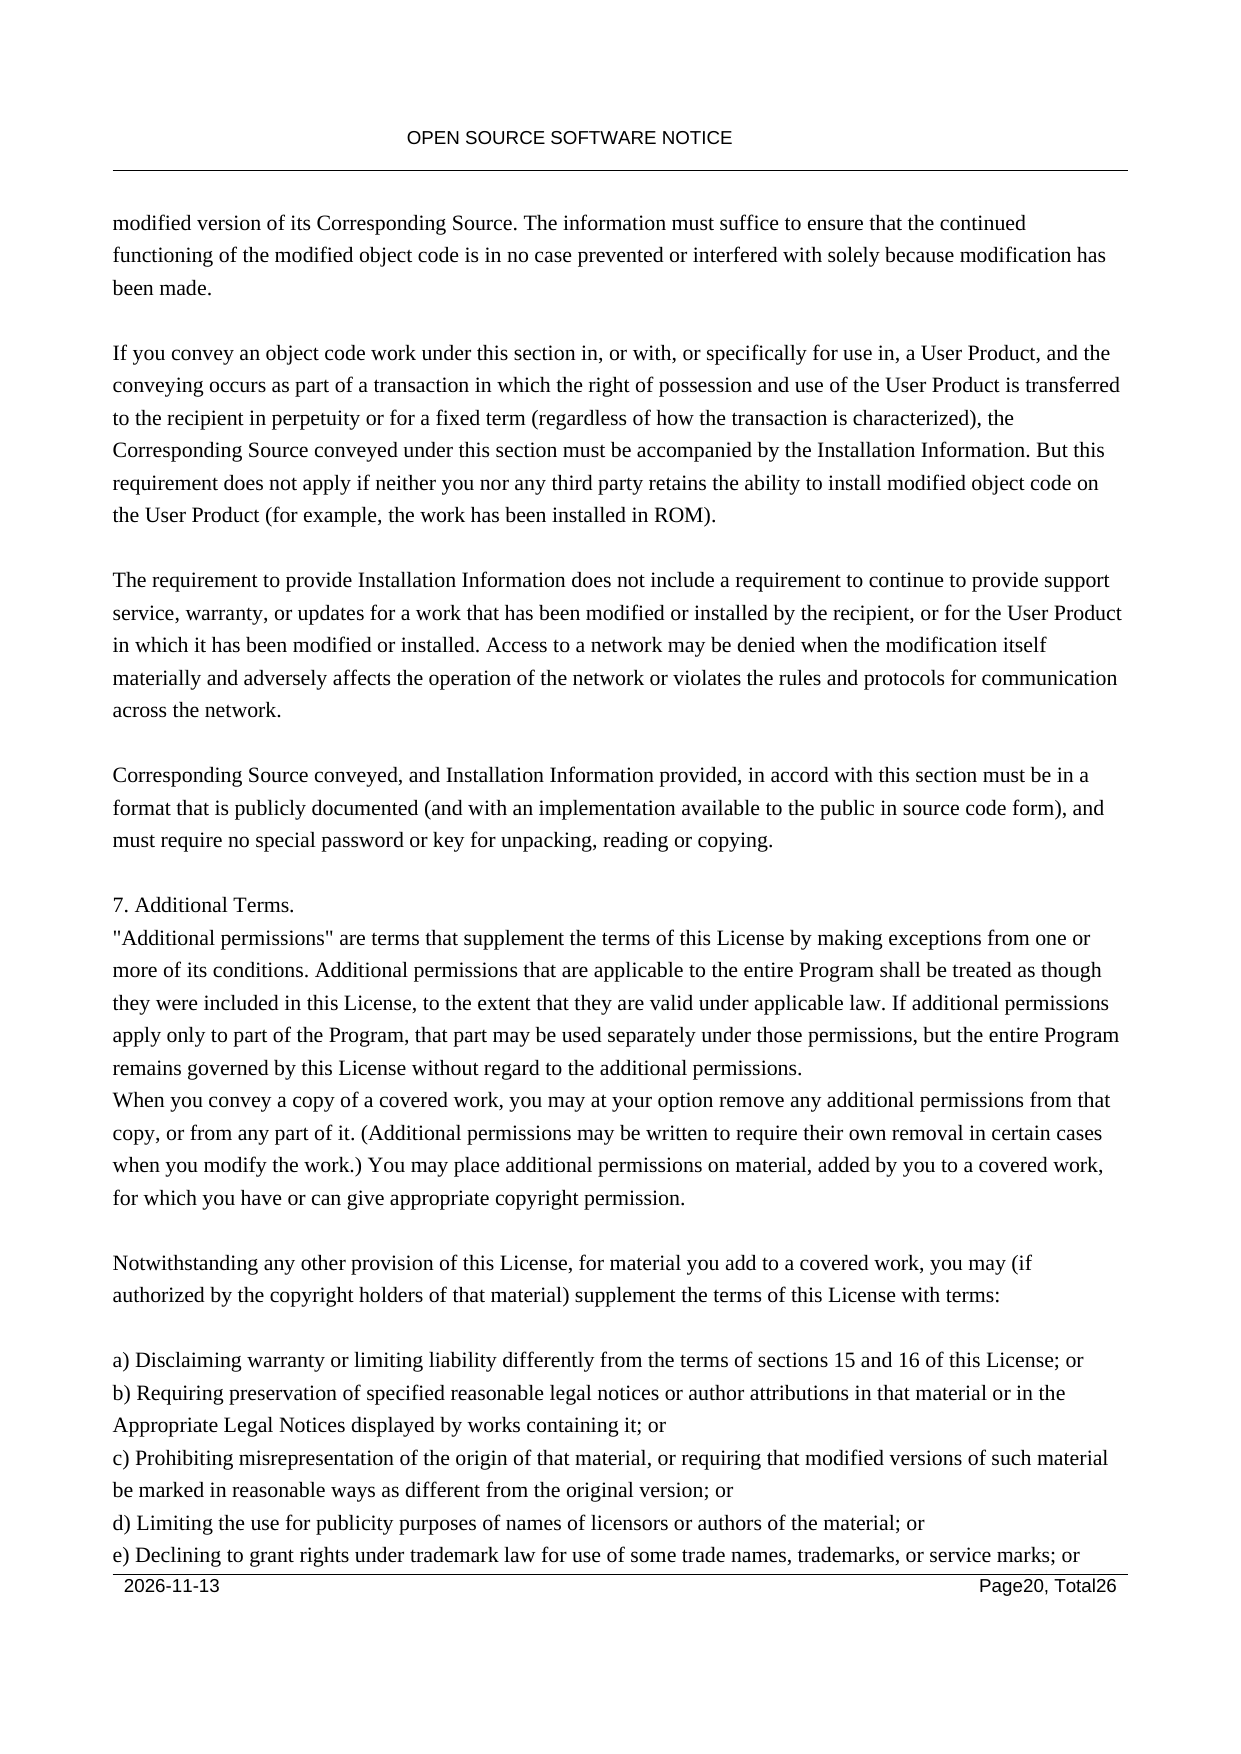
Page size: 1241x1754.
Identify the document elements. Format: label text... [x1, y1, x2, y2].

text 7. Additional Terms. [112, 889, 1128, 921]
text b) Requiring preservation of specified reasonable legal notices or author attributions in that material or in the Appropriate Legal Notices displayed by works containing it; or [112, 1376, 1128, 1441]
text d) Limiting the use for publicity purposes of names of licensors or authors of the material; or [112, 1506, 1128, 1539]
text e) Declining to grant rights under trademark law for use of some trade names, trademarks, or service marks; or [112, 1539, 1128, 1571]
text Corresponding Source conveyed, and Installation Information provided, in accord with this section must be in a format that is publicly documented (and with an implementation available to the public in source code form), and must require no special password or key for unpacking, reading or copying. [112, 759, 1128, 856]
text When you convey a copy of a covered work, you may at your option remove any additional permissions from that copy, or from any part of it. (Additional permissions may be written to require their own removal in certain cases when you modify the work.) You may place additional permissions on material, added by you to a covered work, for which you have or can give appropriate copyright permission. [112, 1084, 1128, 1214]
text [112, 206, 1128, 304]
text If you convey an object code work under this section in, or with, or specifically for use in, a User Product, and the conveying occurs as part of a transaction in which the right of possession and use of the User Product is transferred to the recipient in perpetuity or for a fixed term (regardless of how the transaction is characterized), the Corresponding Source conveyed under this section must be accompanied by the Installation Information. But this requirement does not apply if neither you nor any third party retains the ability to install modified object code on the User Product (for example, the work has been installed in ROM). [112, 336, 1128, 531]
text c) Prohibiting misrepresentation of the origin of that material, or requiring that modified versions of such material be marked in reasonable ways as different from the original version; or [112, 1441, 1128, 1506]
text "Additional permissions" are terms that supplement the terms of this License by making exceptions from one or more of its conditions. Additional permissions that are applicable to the entire Program shall be treated as though they were included in this License, to the extent that they are valid under applicable law. If additional permissions apply only to part of the Program, that part may be used separately under those permissions, but the entire Program remains governed by this License without regard to the additional permissions. [112, 921, 1128, 1084]
text a) Disclaiming warranty or limiting liability differently from the terms of sections 15 and 16 of this License; or [112, 1344, 1128, 1376]
text Notwithstanding any other provision of this License, for material you add to a covered work, you may (if authorized by the copyright holders of that material) supplement the terms of this License with terms: [112, 1246, 1128, 1311]
text The requirement to provide Installation Information does not include a requirement to continue to provide support service, warranty, or updates for a work that has been modified or installed by the recipient, or for the User Product in which it has been modified or installed. Access to a network may be denied when the modification itself materially and adversely affects the operation of the network or violates the rules and protocols for communication across the network. [112, 564, 1128, 726]
